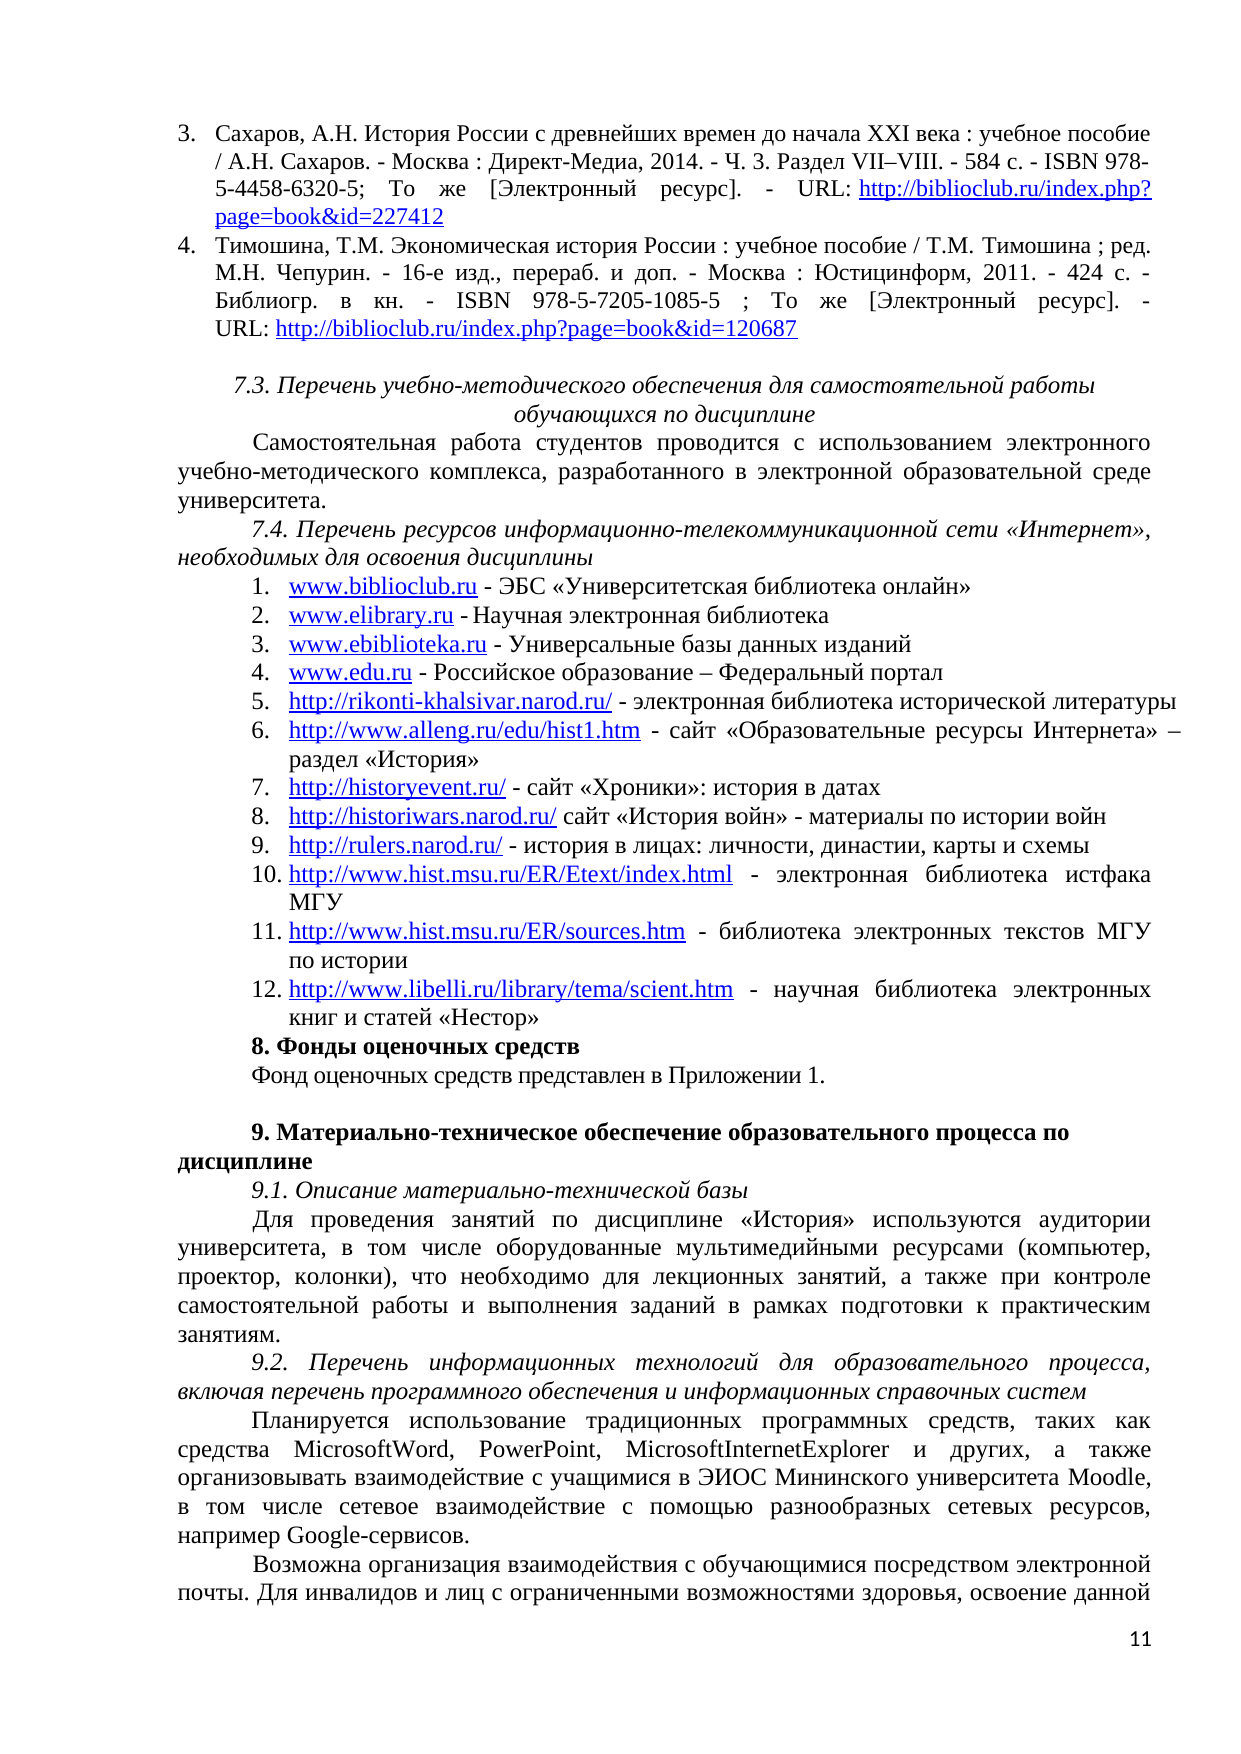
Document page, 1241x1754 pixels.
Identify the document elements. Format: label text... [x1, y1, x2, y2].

text 7.3. Перечень учебно-методического обеспечения для самостоятельной работы [177, 370, 1152, 399]
list http://historiwars.narod.ru/ сайт «История войн» - материалы по истории войн [251, 801, 1152, 830]
list Тимошина, Т.М. Экономическая история России : учебное пособие / Т.М. Тимошина ; ред. М.Н. Чепурин. - 16-е изд., перераб. и доп. - Москва : Юстицинформ, 2011. - 424 с. - Библиогр. в кн. - ISBN 978-5-7205-1085-5 ; То же [Электронный ресурс]. - URL: http://biblioclub.ru/index.php?page=book&id=120687 [177, 230, 1152, 341]
list http://www.libelli.ru/library/tema/scient.htm - научная библиотека электронных книг и статей «Нестор» [251, 974, 1152, 1031]
list www.edu.ru - Российское образование – Федеральный портал [251, 657, 1152, 686]
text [177, 1549, 1152, 1606]
text 9.2. Перечень информационных технологий для образовательного процесса, включая перечень программного обеспечения и информационных справочных систем [177, 1347, 1152, 1405]
list http://rikonti-khalsivar.narod.ru/ - электронная библиотека исторической литературы [251, 686, 1181, 715]
list Сахаров, А.Н. История России с древнейших времен до начала XXI века : учебное пособие / А.Н. Сахаров. - Москва : Директ-Медиа, 2014. - Ч. 3. Раздел VII–VIII. - 584 с. - ISBN 978-5-4458-6320-5; То же [Электронный ресурс]. - URL: http://biblioclub.ru/index.php?page=book&id=227412 [177, 118, 1152, 230]
text Фонд оценочных средств представлен в Приложении 1. [177, 1060, 1152, 1089]
list www.biblioclub.ru - ЭБС «Университетская библиотека онлайн» [251, 571, 1152, 600]
list http://rulers.narod.ru/ - история в лицах: личности, династии, карты и схемы [251, 830, 1120, 859]
list http://www.alleng.ru/edu/hist1.htm - сайт «Образовательные ресурсы Интернета» – раздел «История» [251, 715, 1181, 772]
text 9.1. Описание материально-технической базы [177, 1175, 1152, 1204]
text 8. Фонды оценочных средств [177, 1031, 1152, 1060]
list www.ebiblioteka.ru - Универсальные базы данных изданий [251, 629, 1152, 657]
text Самостоятельная работа студентов проводится с использованием электронного учебно-методического комплекса, разработанного в электронной образовательной среде университета. [177, 427, 1152, 514]
text обучающихся по дисциплине [177, 399, 1152, 427]
list http://www.hist.msu.ru/ER/Etext/index.html - электронная библиотека истфака МГУ [251, 859, 1152, 916]
list www.elibrary.ru - Научная электронная библиотека [251, 600, 1152, 629]
text Для проведения занятий по дисциплине «История» используются аудитории университета, в том числе оборудованные мультимедийными ресурсами (компьютер, проектор, колонки), что необходимо для лекционных занятий, а также при контроле самостоятельной работы и выполнения заданий в рамках подготовки к практическим занятиям. [177, 1204, 1152, 1347]
text Планируется использование традиционных программных средств, таких как средства MicrosoftWord, PowerPoint, MicrosoftInternetExplorer и других, а также организовывать взаимодействие с учащимися в ЭИОС Мининского университета Moodle, в том числе сетевое взаимодействие с помощью разнообразных сетевых ресурсов, например Google-сервисов. [177, 1405, 1152, 1549]
list http://www.hist.msu.ru/ER/sources.htm - библиотека электронных текстов МГУ по истории [251, 916, 1152, 974]
text 7.4. Перечень ресурсов информационно-телекоммуникационной сети «Интернет», необходимых для освоения дисциплины [177, 514, 1152, 571]
list http://historyevent.ru/ - сайт «Хроники»: история в датах [251, 772, 1181, 801]
text 9. Материально-техническое обеспечение образовательного процесса по дисциплине [177, 1117, 1152, 1175]
